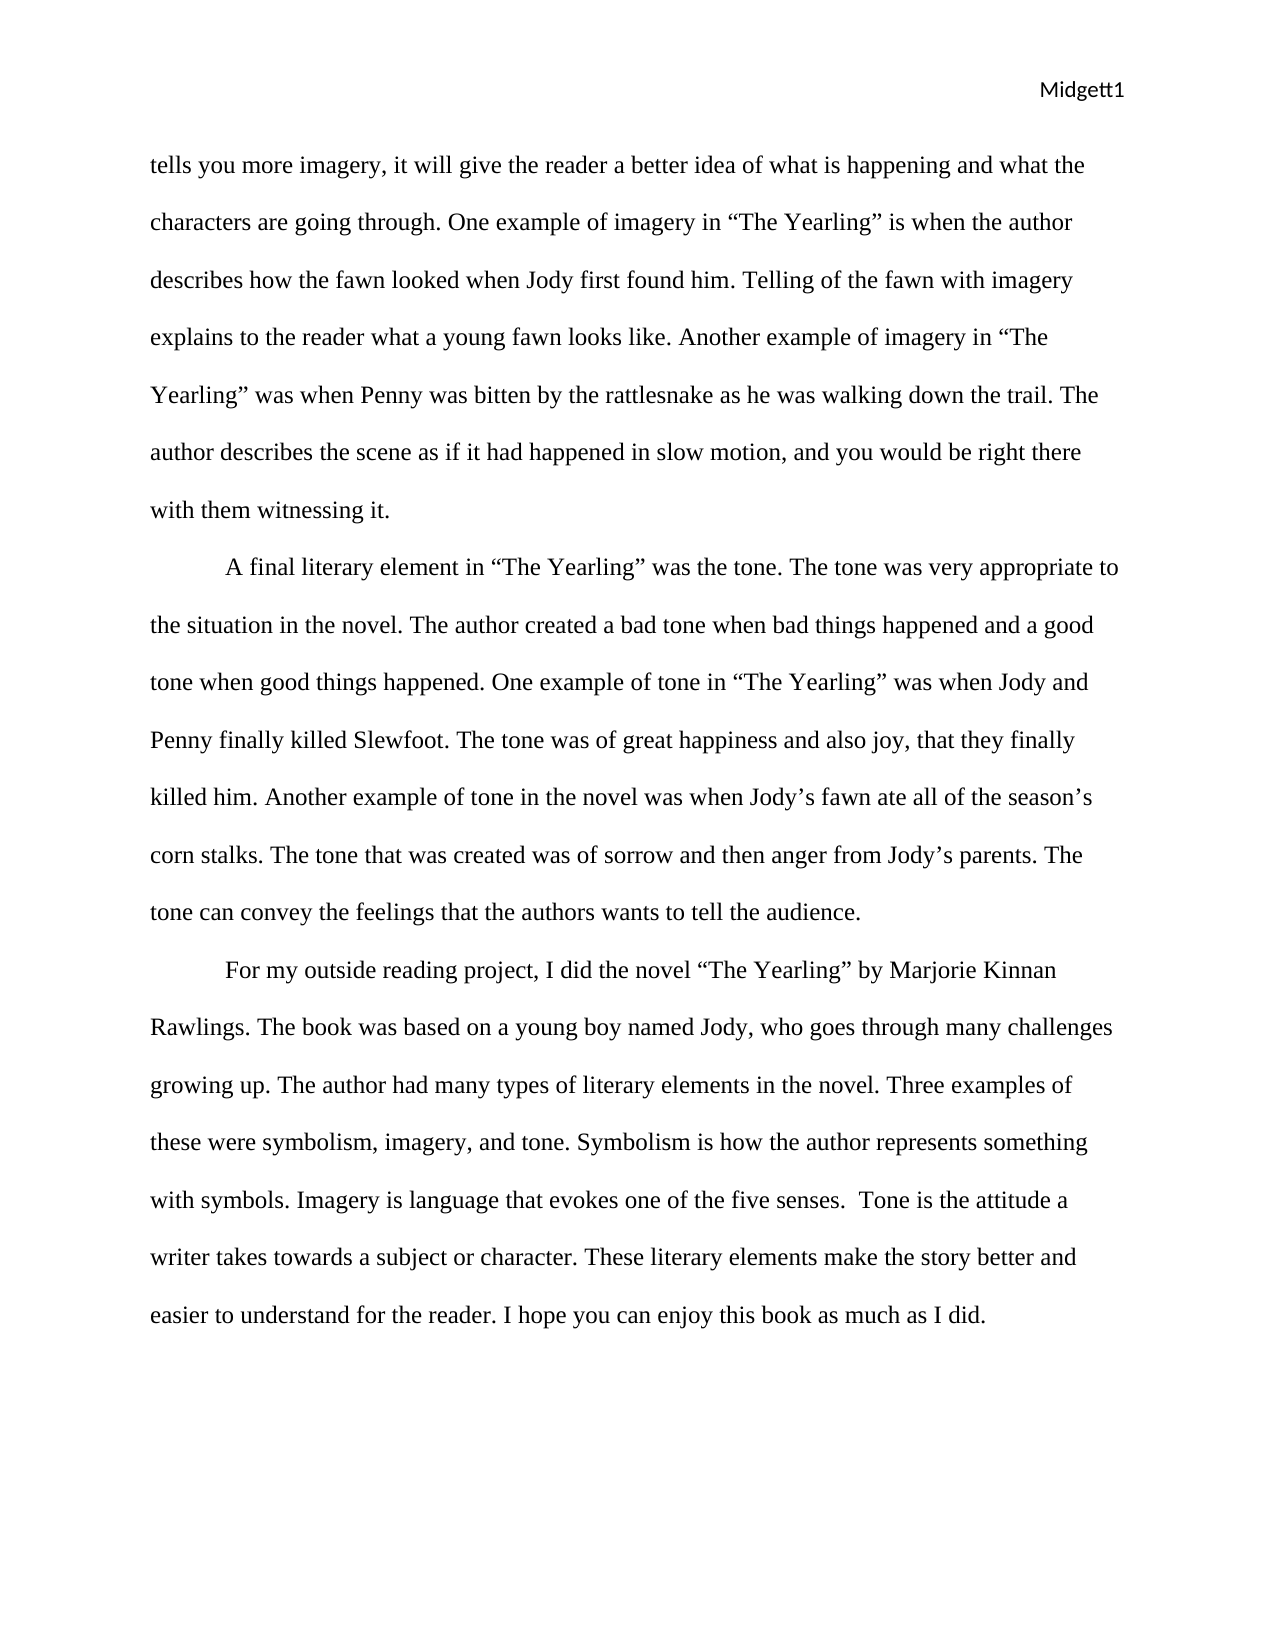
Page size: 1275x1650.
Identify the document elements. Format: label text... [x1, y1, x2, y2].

text For my outside reading project, I did the novel “The Yearling” by Marjorie Kinnan Rawlings. The book was based on a young boy named Jody, who goes through many challenges growing up. The author had many types of literary elements in the novel. Three examples of these were symbolism, imagery, and tone. Symbolism is how the author represents something with symbols. Imagery is language that evokes one of the five senses. Tone is the attitude a writer takes towards a subject or character. These literary elements make the story better and easier to understand for the reader. I hope you can enjoy this book as much as I did. [150, 955, 1125, 1329]
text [150, 150, 1125, 524]
text A final literary element in “The Yearling” was the tone. The tone was very appropriate to the situation in the novel. The author created a bad tone when bad things happened and a good tone when good things happened. One example of tone in “The Yearling” was when Jody and Penny finally killed Slewfoot. The tone was of great happiness and also joy, that they finally killed him. Another example of tone in the novel was when Jody’s fawn ate all of the season’s corn stalks. The tone that was created was of sorrow and then anger from Jody’s parents. The tone can convey the feelings that the authors wants to tell the audience. [150, 552, 1125, 926]
